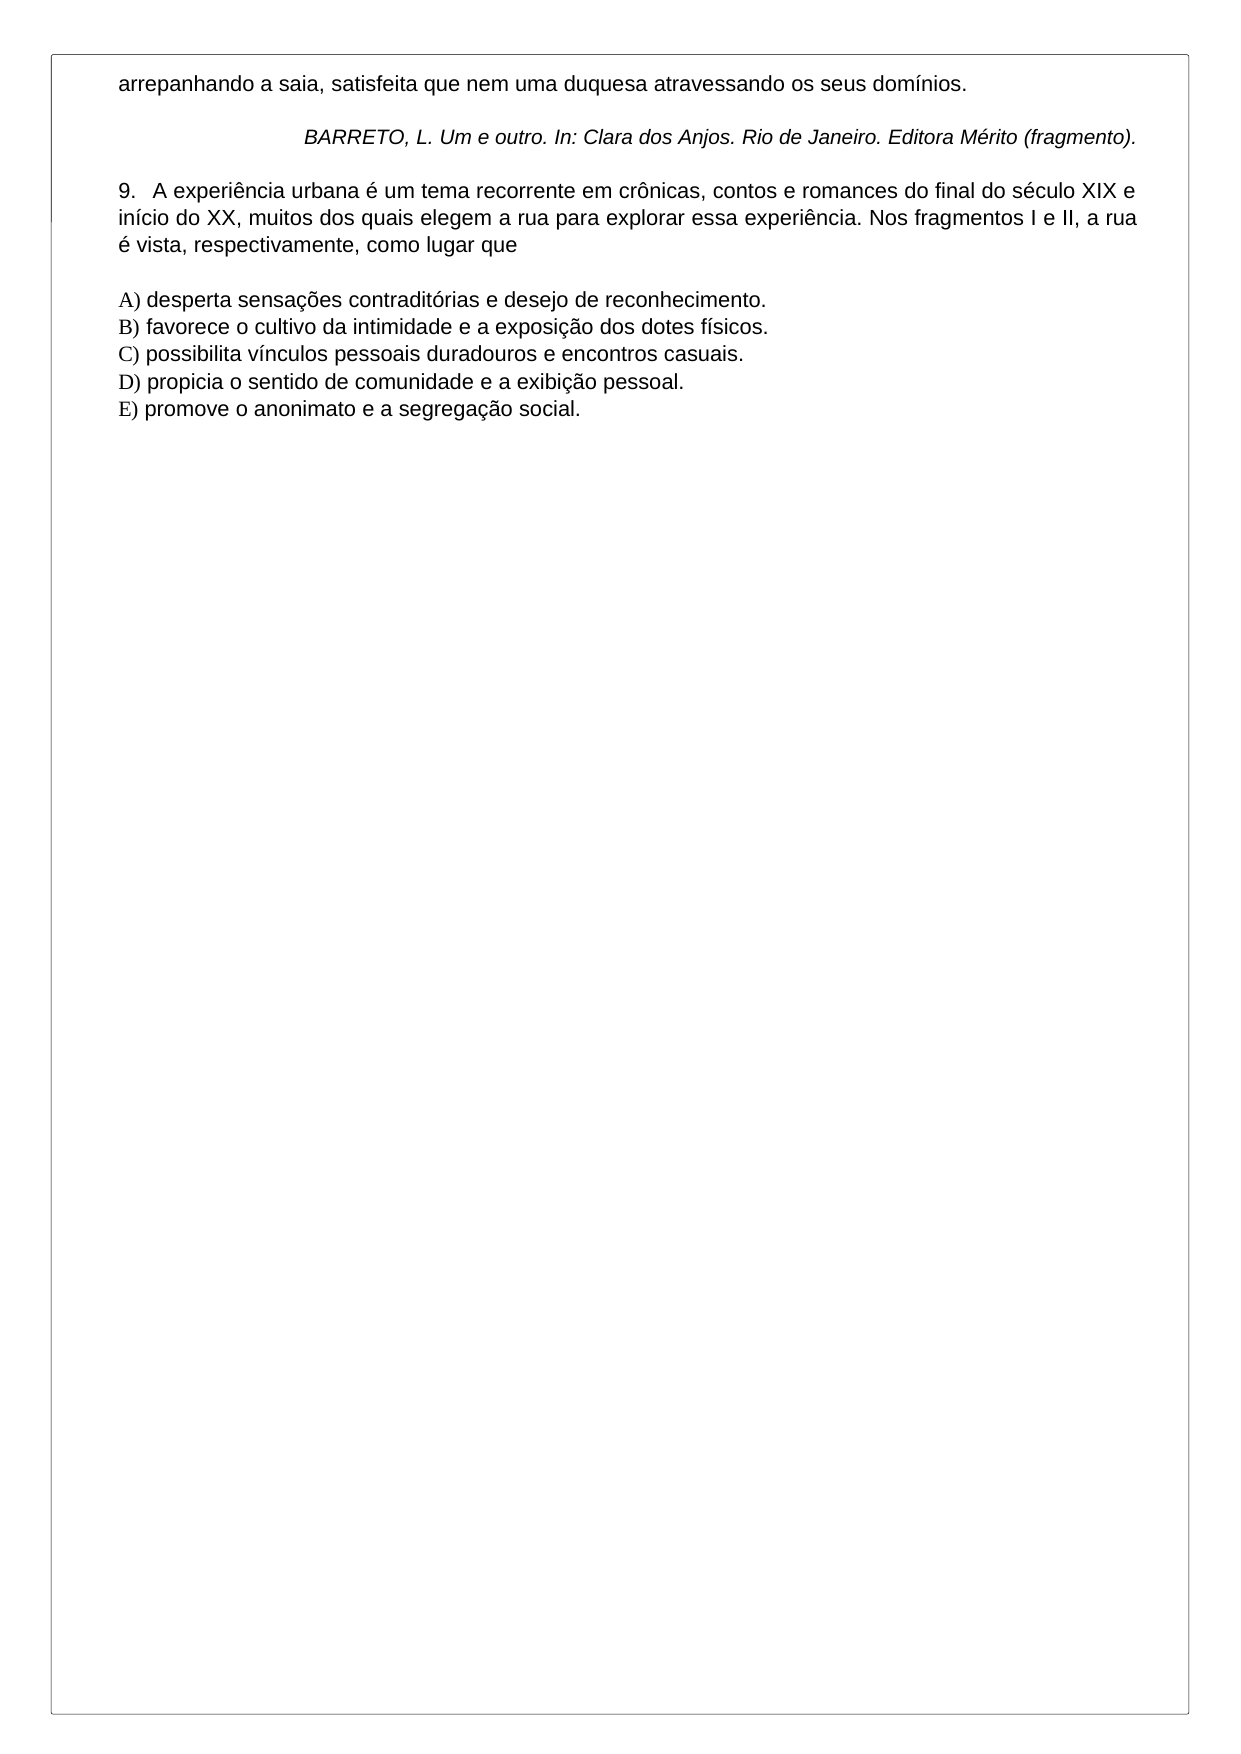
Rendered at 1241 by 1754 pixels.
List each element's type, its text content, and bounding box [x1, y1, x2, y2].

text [118, 71, 1136, 96]
list desperta sensações contraditórias e desejo de reconhecimento. [118, 287, 1150, 312]
text BARRETO, L. Um e outro. In: Clara dos Anjos. Rio de Janeiro. Editora Mérito (fragmento). [86, 125, 1137, 149]
list possibilita vínculos pessoais duradouros e encontros casuais. [118, 341, 1150, 367]
list favorece o cultivo da intimidade e a exposição dos dotes físicos. [118, 314, 1150, 339]
list propicia o sentido de comunidade e a exibição pessoal. [118, 368, 1150, 394]
list A experiência urbana é um tema recorrente em crônicas, contos e romances do final do século XIX e início do XX, muitos dos quais elegem a rua para explorar essa experiência. Nos fragmentos I e II, a rua é vista, respectivamente, como lugar que [118, 178, 1137, 257]
list promove o anonimato e a segregação social. [118, 396, 1150, 421]
